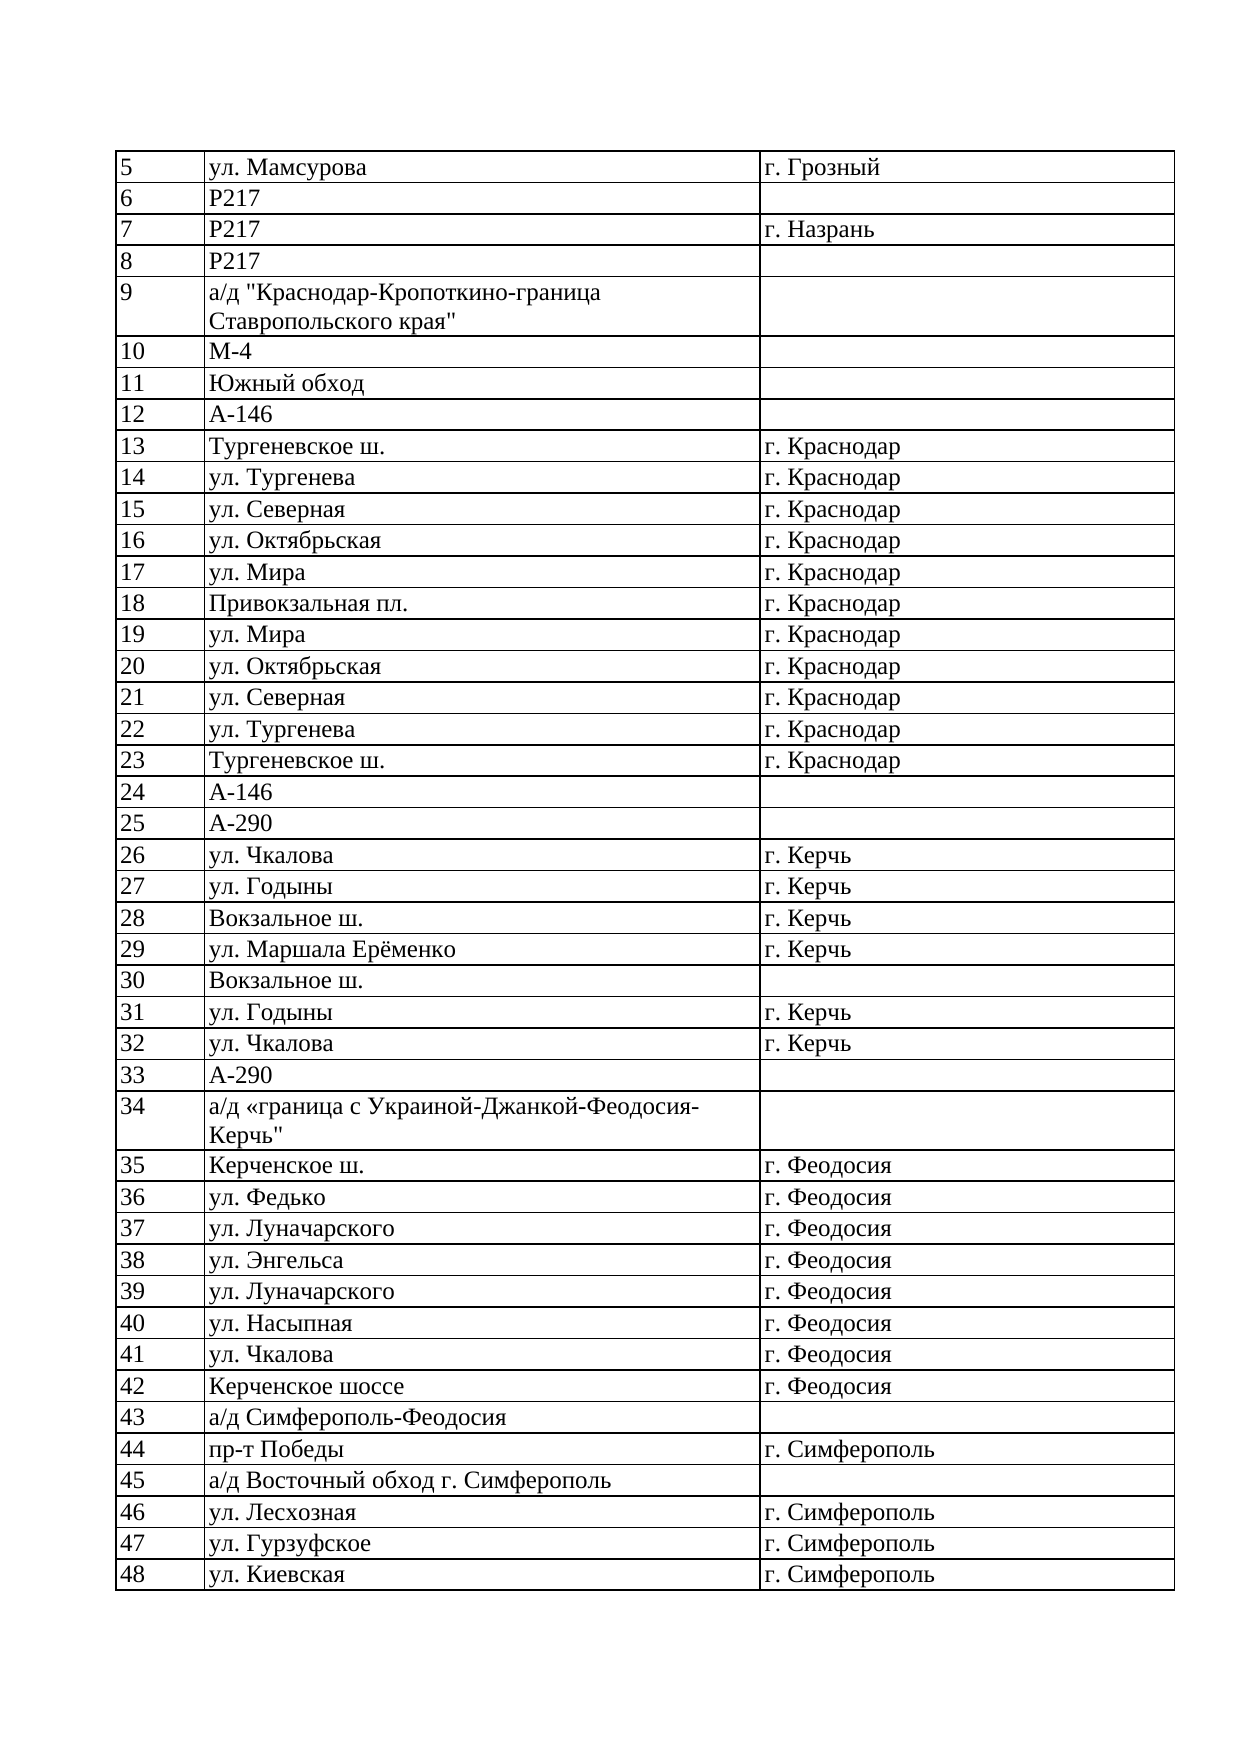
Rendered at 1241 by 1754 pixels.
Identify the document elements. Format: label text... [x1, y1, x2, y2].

table_cell а/д "Краснодар-Кропоткино-граница Ставропольского края" [205, 277, 759, 335]
table_cell ул. Луначарского [205, 1276, 759, 1306]
table_cell г. Феодосия [761, 1308, 1174, 1338]
table_cell г. Краснодар [761, 714, 1174, 744]
table_cell г. Краснодар [761, 746, 1174, 775]
table_cell Привокзальная пл. [205, 588, 759, 618]
table_cell 12 [117, 400, 204, 429]
table_cell [761, 1465, 1174, 1495]
table_cell [761, 368, 1174, 398]
table_cell г. Симферополь [761, 1497, 1174, 1526]
table_cell 30 [117, 966, 204, 996]
table_cell 35 [117, 1151, 204, 1180]
table_cell г. Симферополь [761, 1528, 1174, 1558]
table_cell г. Феодосия [761, 1276, 1174, 1306]
table_cell г. Краснодар [761, 620, 1174, 649]
table_cell 34 [117, 1092, 204, 1149]
table_cell 24 [117, 777, 204, 807]
table_cell Керченское ш. [205, 1151, 759, 1180]
table_cell 37 [117, 1213, 204, 1243]
table_cell [761, 1402, 1174, 1432]
table_cell 32 [117, 1029, 204, 1058]
table_cell ул. Мамсурова [205, 152, 759, 181]
table_cell 19 [117, 620, 204, 649]
table_cell 18 [117, 588, 204, 618]
table_cell 43 [117, 1402, 204, 1432]
table_cell ул. Годыны [205, 871, 759, 901]
table_cell ул. Маршала Ерёменко [205, 934, 759, 964]
table_cell [761, 1092, 1174, 1149]
table_cell ул. Насыпная [205, 1308, 759, 1338]
table_cell ул. Годыны [205, 997, 759, 1027]
table_cell 27 [117, 871, 204, 901]
table_cell [761, 1060, 1174, 1090]
table_cell г. Краснодар [761, 557, 1174, 587]
table_cell г. Феодосия [761, 1371, 1174, 1401]
table_cell 42 [117, 1371, 204, 1401]
table_cell 36 [117, 1182, 204, 1212]
table_cell 45 [117, 1465, 204, 1495]
table_cell ул. Мира [205, 557, 759, 587]
table_cell г. Краснодар [761, 651, 1174, 681]
table_cell а/д «граница с Украиной-Джанкой-Феодосия-Керчь" [205, 1092, 759, 1149]
table_cell Р217 [205, 215, 759, 244]
table_cell г. Назрань [761, 215, 1174, 244]
table_cell г. Краснодар [761, 431, 1174, 461]
table_cell ул. Северная [205, 683, 759, 712]
table_cell ул. Тургенева [205, 462, 759, 492]
table_cell 10 [117, 337, 204, 366]
table_cell ул. Чкалова [205, 1029, 759, 1058]
table_cell ул. Октябрьская [205, 525, 759, 555]
table_cell ул. Тургенева [205, 714, 759, 744]
table_cell 5 [117, 152, 204, 181]
table_cell г. Феодосия [761, 1151, 1174, 1180]
table_cell г. Керчь [761, 997, 1174, 1027]
table_cell г. Феодосия [761, 1245, 1174, 1275]
table_cell 14 [117, 462, 204, 492]
table_cell г. Керчь [761, 840, 1174, 870]
table_cell г. Феодосия [761, 1182, 1174, 1212]
table_cell г. Керчь [761, 871, 1174, 901]
table_cell [761, 277, 1174, 335]
table_cell г. Феодосия [761, 1339, 1174, 1369]
table_cell 8 [117, 246, 204, 276]
table_cell 40 [117, 1308, 204, 1338]
table_cell ул. Энгельса [205, 1245, 759, 1275]
table_cell [761, 337, 1174, 366]
table_cell Тургеневское ш. [205, 746, 759, 775]
table_cell 13 [117, 431, 204, 461]
table_cell 11 [117, 368, 204, 398]
table_cell г. Краснодар [761, 494, 1174, 524]
table_cell г. Краснодар [761, 588, 1174, 618]
table_cell 39 [117, 1276, 204, 1306]
table_cell [761, 777, 1174, 807]
table_cell 44 [117, 1434, 204, 1463]
table_cell Тургеневское ш. [205, 431, 759, 461]
table_cell г. Керчь [761, 1029, 1174, 1058]
table_cell Р217 [205, 183, 759, 213]
table_cell 48 [117, 1560, 204, 1589]
table_cell 7 [117, 215, 204, 244]
table_cell 17 [117, 557, 204, 587]
table_cell ул. Лесхозная [205, 1497, 759, 1526]
table_cell ул. Чкалова [205, 1339, 759, 1369]
table_cell [761, 808, 1174, 838]
table_cell ул. Федько [205, 1182, 759, 1212]
table_cell [761, 400, 1174, 429]
table_cell г. Симферополь [761, 1560, 1174, 1589]
table_cell 16 [117, 525, 204, 555]
table_cell Вокзальное ш. [205, 966, 759, 996]
table_cell 15 [117, 494, 204, 524]
table_cell г. Феодосия [761, 1213, 1174, 1243]
table_cell ул. Мира [205, 620, 759, 649]
table_cell Вокзальное ш. [205, 903, 759, 933]
table_cell ул. Северная [205, 494, 759, 524]
table_cell М-4 [205, 337, 759, 366]
table_cell А-290 [205, 808, 759, 838]
table_cell а/д Симферополь-Феодосия [205, 1402, 759, 1432]
table_cell Керченское шоссе [205, 1371, 759, 1401]
table_cell пр-т Победы [205, 1434, 759, 1463]
table_cell ул. Октябрьская [205, 651, 759, 681]
table_cell а/д Восточный обход г. Симферополь [205, 1465, 759, 1495]
table_cell 28 [117, 903, 204, 933]
table_cell г. Симферополь [761, 1434, 1174, 1463]
table_cell 20 [117, 651, 204, 681]
table_cell 26 [117, 840, 204, 870]
table_cell А-146 [205, 777, 759, 807]
table_cell ул. Киевская [205, 1560, 759, 1589]
table_cell Р217 [205, 246, 759, 276]
table_cell г. Керчь [761, 934, 1174, 964]
table_cell [761, 246, 1174, 276]
table_cell г. Грозный [761, 152, 1174, 181]
table_cell 38 [117, 1245, 204, 1275]
table_cell Южный обход [205, 368, 759, 398]
table_cell [761, 966, 1174, 996]
table_cell 6 [117, 183, 204, 213]
table_cell ул. Луначарского [205, 1213, 759, 1243]
table_cell 25 [117, 808, 204, 838]
table_cell г. Краснодар [761, 683, 1174, 712]
table_cell г. Краснодар [761, 462, 1174, 492]
table_cell ул. Гурзуфское [205, 1528, 759, 1558]
table_cell 9 [117, 277, 204, 335]
table_cell г. Керчь [761, 903, 1174, 933]
table_cell [761, 183, 1174, 213]
table_cell 41 [117, 1339, 204, 1369]
table_cell 21 [117, 683, 204, 712]
table_cell А-146 [205, 400, 759, 429]
table_cell г. Краснодар [761, 525, 1174, 555]
table_cell А-290 [205, 1060, 759, 1090]
table_cell 33 [117, 1060, 204, 1090]
table_cell 47 [117, 1528, 204, 1558]
table_cell 46 [117, 1497, 204, 1526]
table_cell 31 [117, 997, 204, 1027]
table_cell 23 [117, 746, 204, 775]
table_cell 22 [117, 714, 204, 744]
table_cell 29 [117, 934, 204, 964]
table_cell ул. Чкалова [205, 840, 759, 870]
